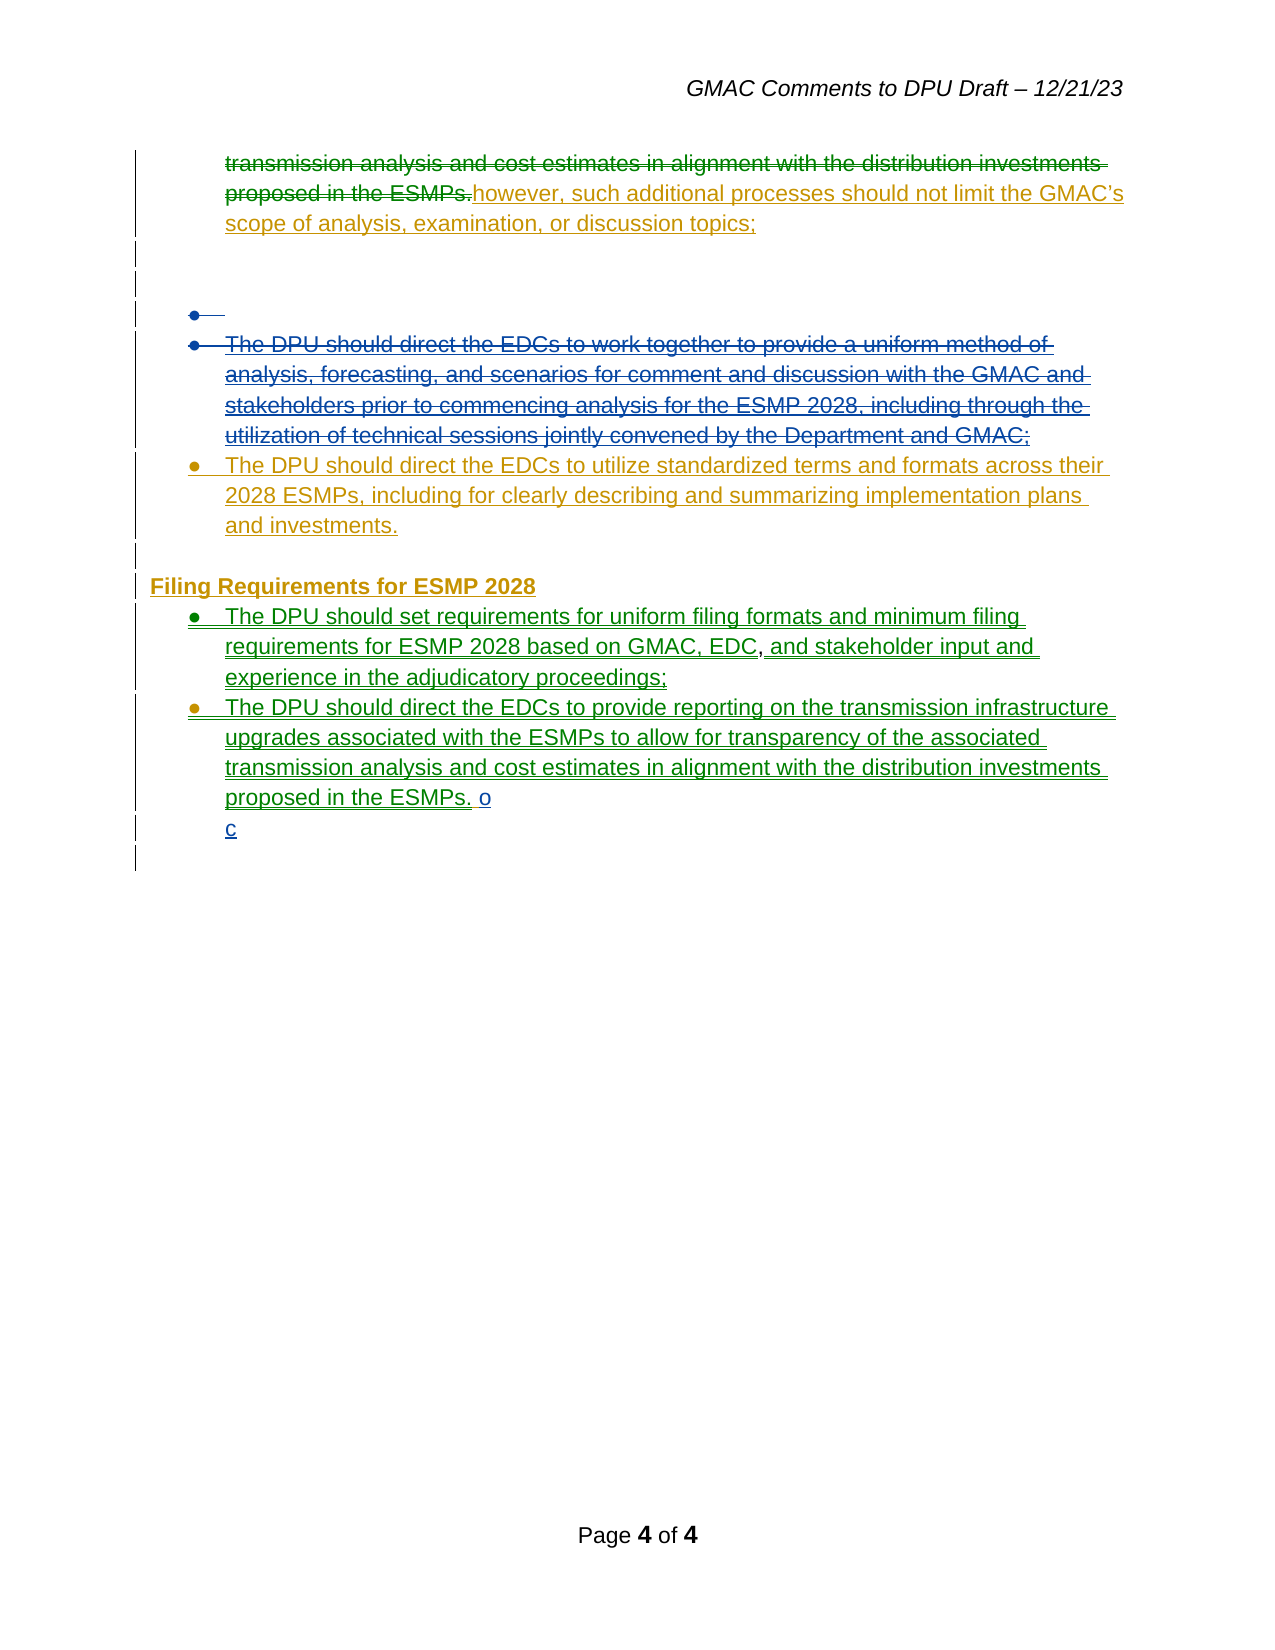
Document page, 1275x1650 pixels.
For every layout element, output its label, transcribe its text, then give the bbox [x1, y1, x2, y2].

list , [187, 603, 1125, 690]
